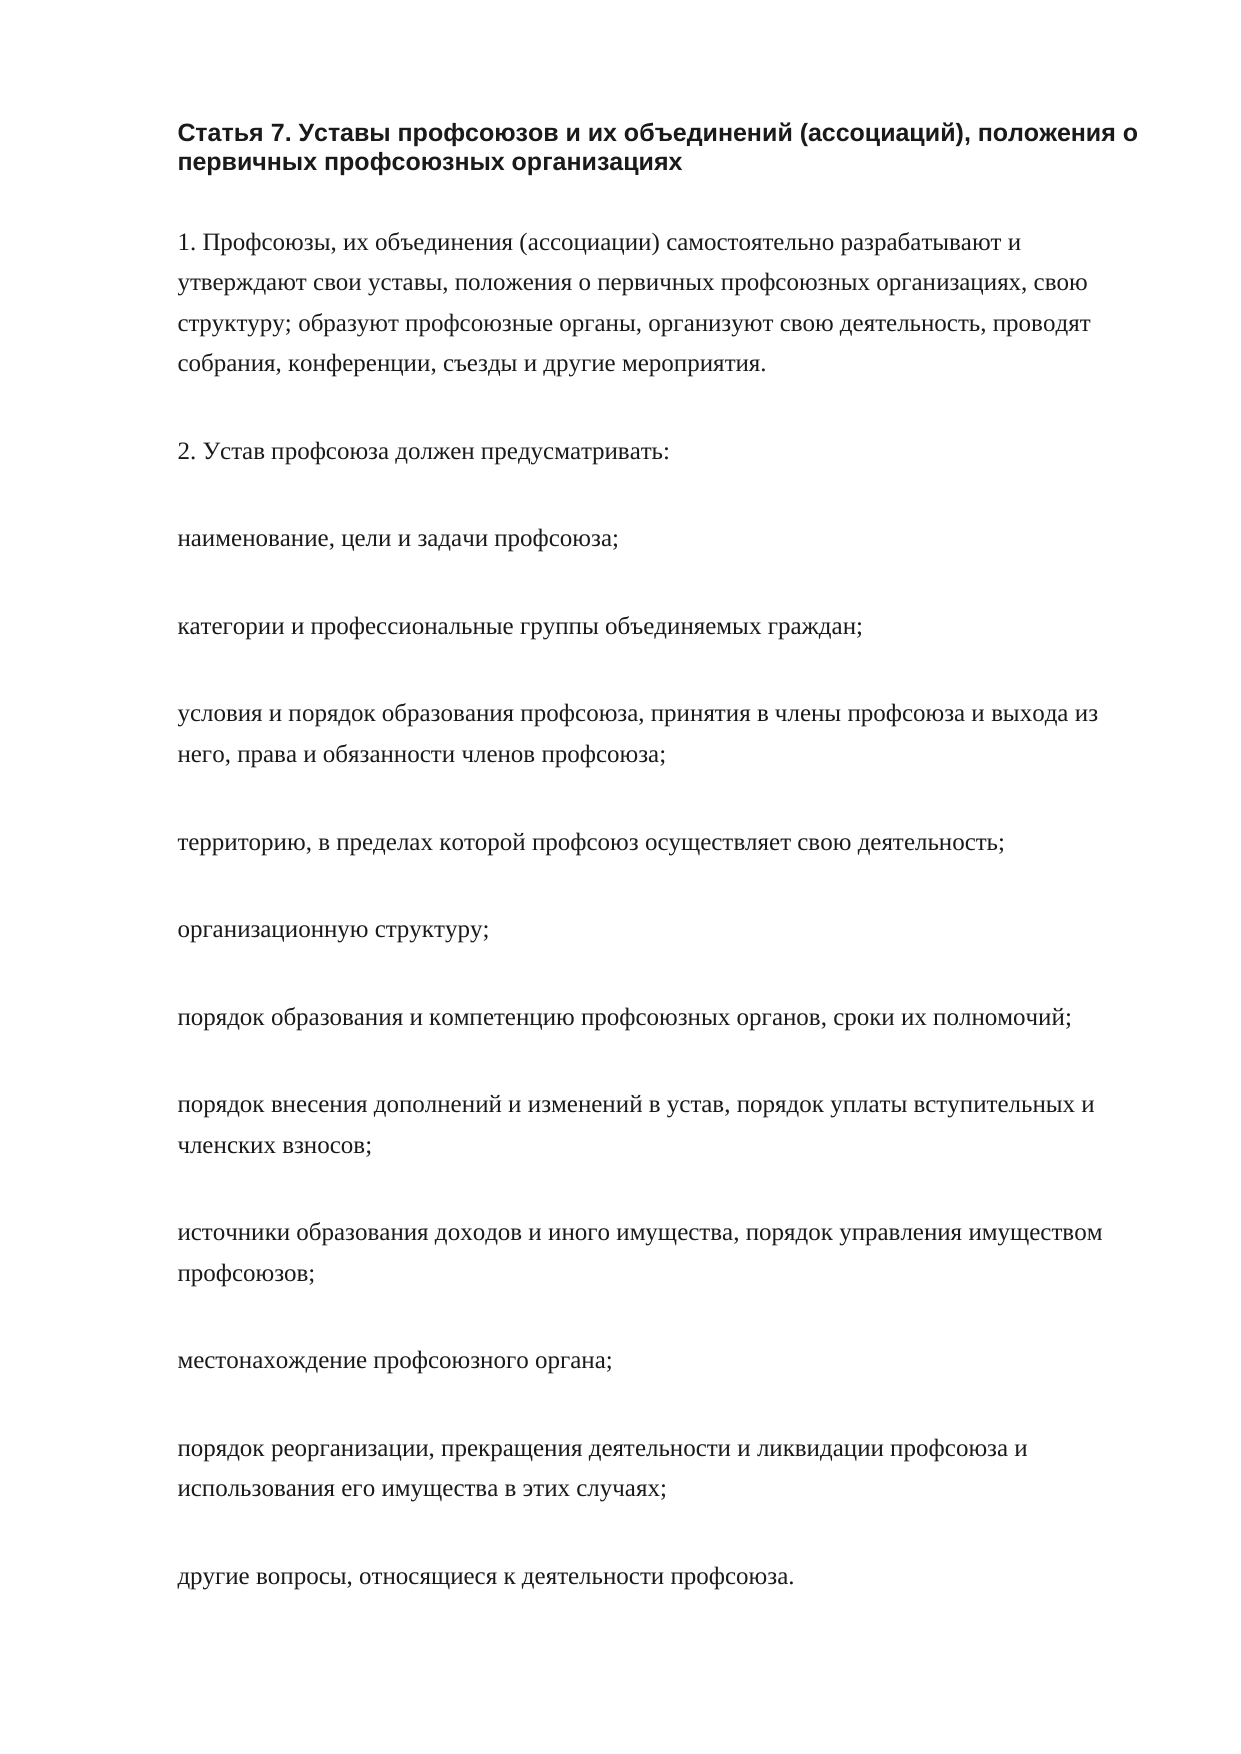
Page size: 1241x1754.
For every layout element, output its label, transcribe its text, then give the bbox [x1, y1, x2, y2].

text 1. Профсоюзы, их объединения (ассоциации) самостоятельно разрабатывают и утверждают свои уставы, положения о первичных профсоюзных организациях, свою структуру; образуют профсоюзные органы, организуют свою деятельность, проводят собрания, конференции, съезды и другие мероприятия. [177, 215, 1152, 377]
text другие вопросы, относящиеся к деятельности профсоюза. [177, 1549, 1152, 1590]
text источники образования доходов и иного имущества, порядок управления имуществом профсоюзов; [177, 1205, 1152, 1287]
text порядок реорганизации, прекращения деятельности и ликвидации профсоюза и использования его имущества в этих случаях; [177, 1421, 1152, 1502]
text 2. Устав профсоюза должен предусматривать: [177, 424, 1152, 465]
text порядок образования и компетенцию профсоюзных органов, сроки их полномочий; [177, 990, 1152, 1030]
text категории и профессиональные группы объединяемых граждан; [177, 599, 1152, 640]
text условия и порядок образования профсоюза, принятия в члены профсоюза и выхода из него, права и обязанности членов профсоюза; [177, 687, 1152, 768]
text местонахождение профсоюзного органа; [177, 1333, 1152, 1374]
text территорию, в пределах которой профсоюз осуществляет свою деятельность; [177, 815, 1152, 855]
text Статья 7. Уставы профсоюзов и их объединений (ассоциаций), положения о первичных профсоюзных организациях [177, 118, 1152, 176]
text порядок внесения дополнений и изменений в устав, порядок уплаты вступительных и членских взносов; [177, 1077, 1152, 1158]
text организационную структуру; [177, 902, 1152, 943]
text наименование, цели и задачи профсоюза; [177, 512, 1152, 552]
